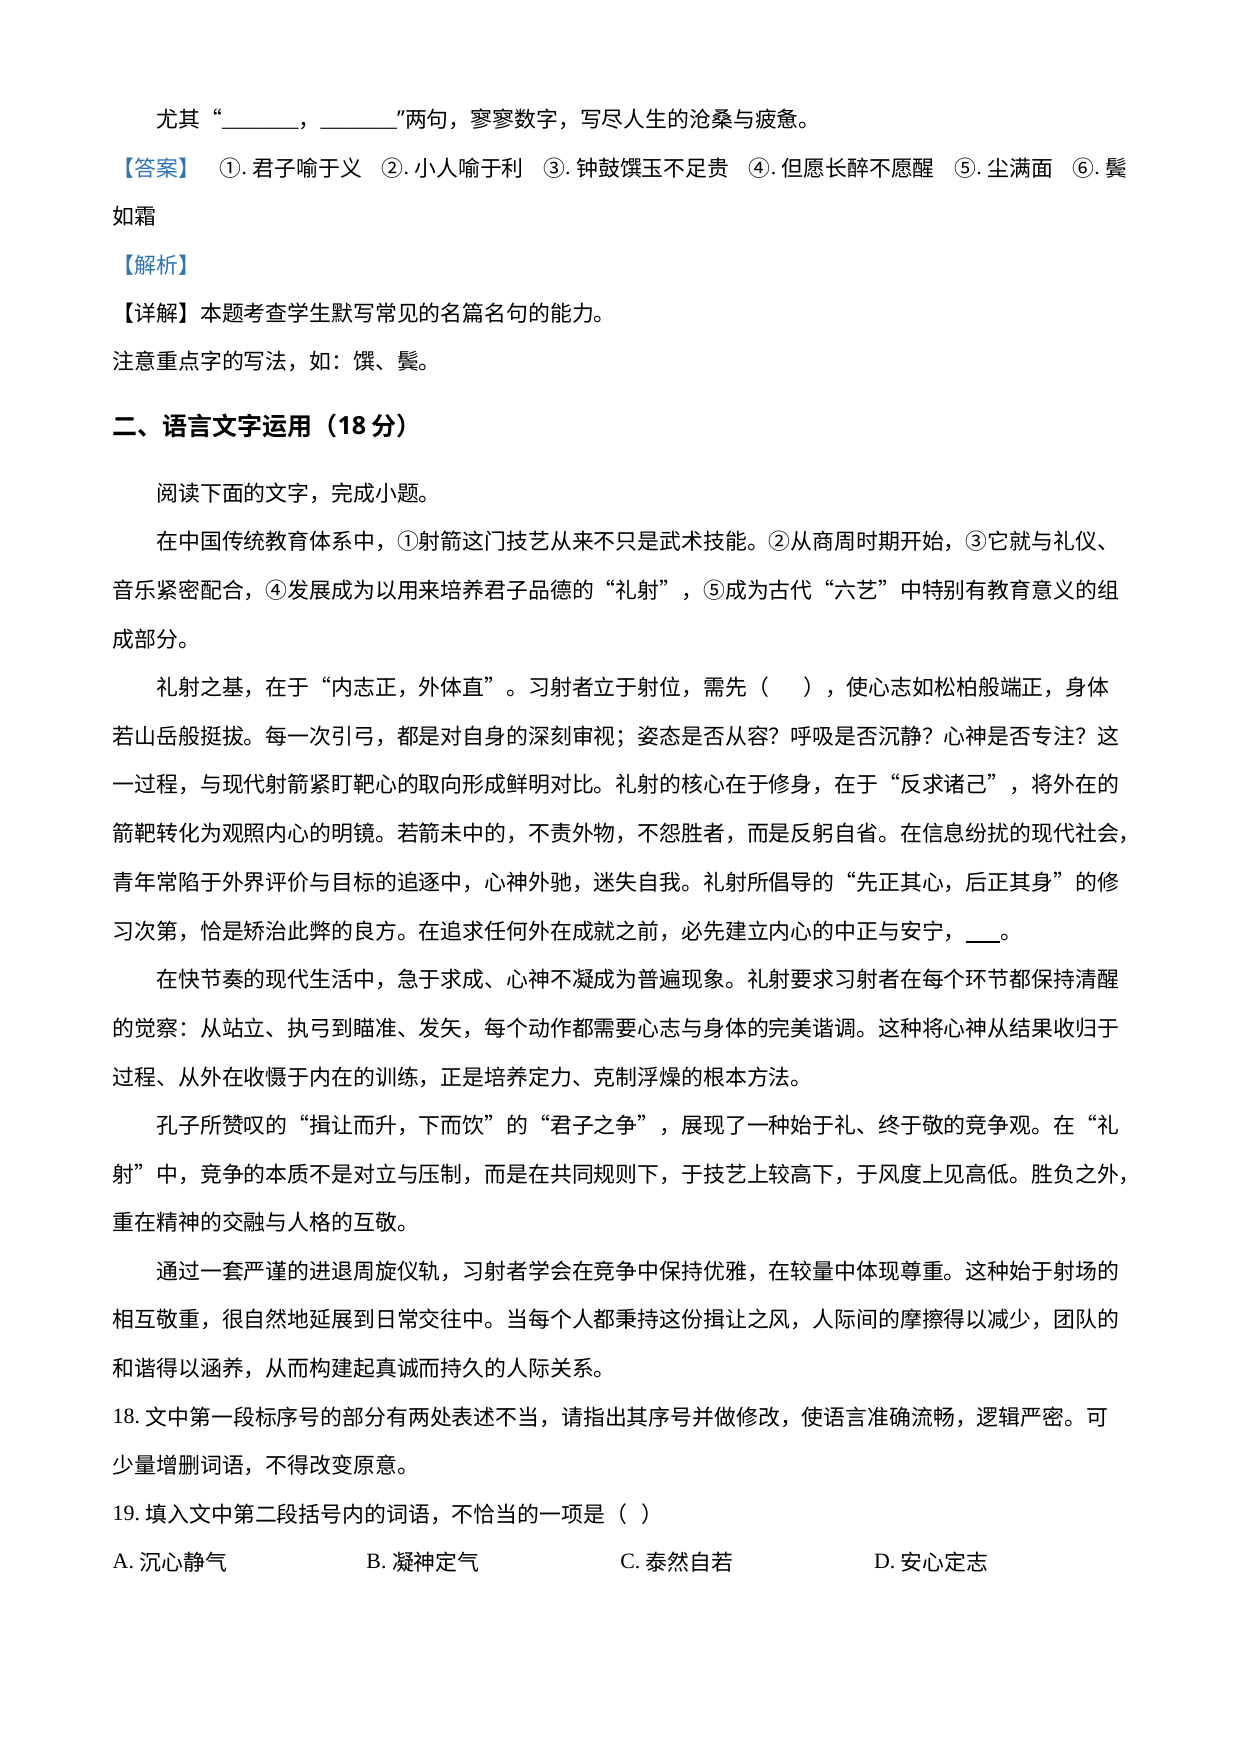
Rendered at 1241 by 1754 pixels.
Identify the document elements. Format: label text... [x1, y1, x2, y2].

text 二、语言文字运用（18分） [112, 392, 1128, 457]
text 19. 填入文中第二段括号内的词语，不恰当的一项是（ ） [112, 1496, 1128, 1529]
text 【解析】 [112, 247, 1128, 280]
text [156, 102, 1128, 134]
text 18. 文中第一段标序号的部分有两处表述不当，请指出其序号并做修改，使语言准确流畅，逻辑严密。可少量增删词语，不得改变原意。 [112, 1399, 1128, 1480]
text 礼射之基，在于“内志正，外体直”。习射者立于射位，需先（ ），使心志如松柏般端正，身体若山岳般挺拔。每一次引弓，都是对自身的深刻审视；姿态是否从容？呼吸是否沉静？心神是否专注？这一过程，与现代射箭紧盯靶心的取向形成鲜明对比。礼射的核心在于修身，在于“反求诸己”，将外在的箭靶转化为观照内心的明镜。若箭未中的，不责外物，不怨胜者，而是反躬自省。在信息纷扰的现代社会，青年常陷于外界评价与目标的追逐中，心神外驰，迷失自我。礼射所倡导的“先正其心，后正其身”的修习次第，恰是矫治此弊的良方。在追求任何外在成就之前，必先建立内心的中正与安宁， 。 [112, 669, 1128, 946]
text 孔子所赞叹的“揖让而升，下而饮”的“君子之争”，展现了一种始于礼、终于敬的竞争观。在“礼射”中，竞争的本质不是对立与压制，而是在共同规则下，于技艺上较高下，于风度上见高低。胜负之外，重在精神的交融与人格的互敬。 [112, 1107, 1128, 1237]
text A. 沉心静气 B. 凝神定气 C. 泰然自若 D. 安心定志 [112, 1544, 1128, 1577]
text 注意重点字的写法，如：馔、鬓。 [112, 344, 1128, 376]
text 阅读下面的文字，完成小题。 [112, 475, 1128, 508]
text 在中国传统教育体系中，①射箭这门技艺从来不只是武术技能。②从商周时期开始，③它就与礼仪、音乐紧密配合，④发展成为以用来培养君子品德的“礼射”，⑤成为古代“六艺”中特别有教育意义的组成部分。 [112, 524, 1128, 654]
text 通过一套严谨的进退周旋仪轨，习射者学会在竞争中保持优雅，在较量中体现尊重。这种始于射场的相互敬重，很自然地延展到日常交往中。当每个人都秉持这份揖让之风，人际间的摩擦得以减少，团队的和谐得以涵养，从而构建起真诚而持久的人际关系。 [112, 1253, 1128, 1383]
text 【详解】本题考查学生默写常见的名篇名句的能力。 [112, 296, 1128, 328]
text 在快节奏的现代生活中，急于求成、心神不凝成为普遍现象。礼射要求习射者在每个环节都保持清醒的觉察：从站立、执弓到瞄准、发矢，每个动作都需要心志与身体的完美谐调。这种将心神从结果收归于过程、从外在收慑于内在的训练，正是培养定力、克制浮燥的根本方法。 [112, 962, 1128, 1092]
text 【答案】 ①. 君子喻于义 ②. 小人喻于利 ③. 钟鼓馔玉不足贵 ④. 但愿长醉不愿醒 ⑤. 尘满面 ⑥. 鬓如霜 [112, 150, 1128, 231]
